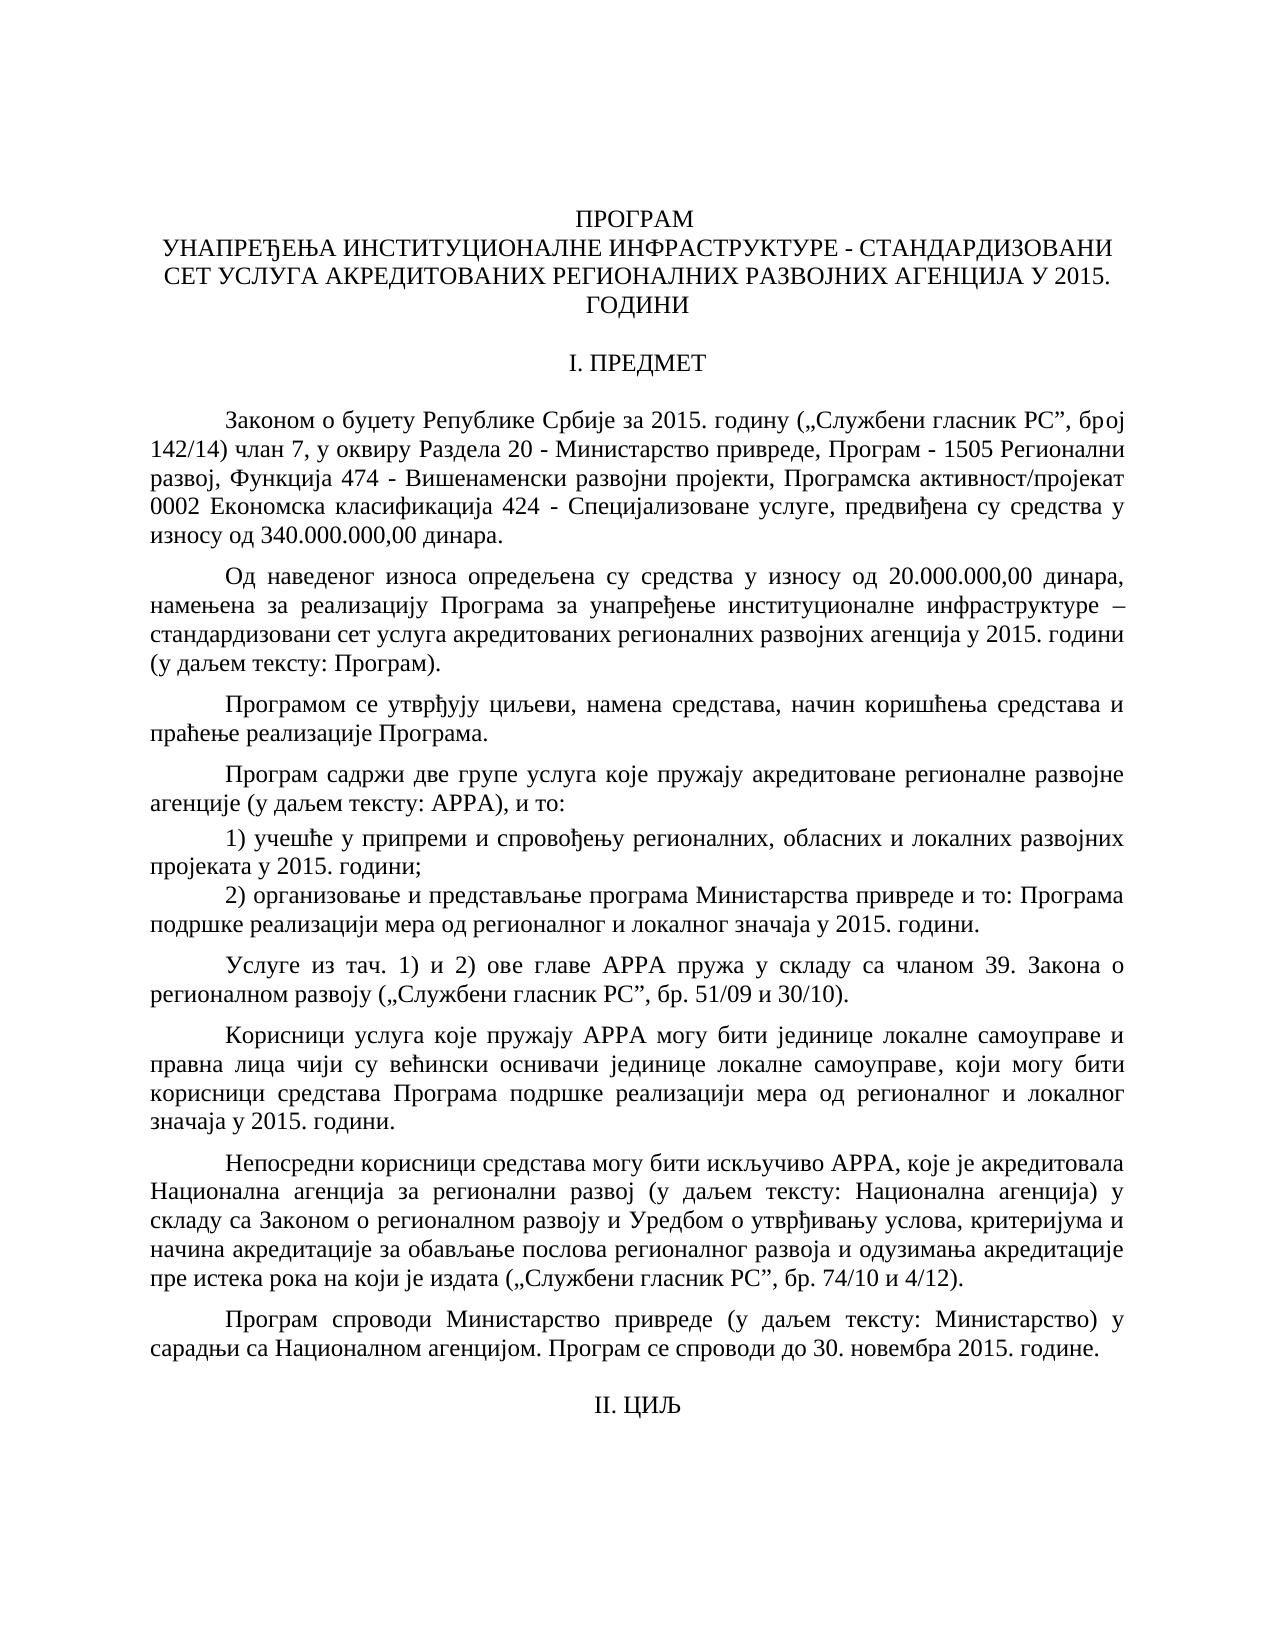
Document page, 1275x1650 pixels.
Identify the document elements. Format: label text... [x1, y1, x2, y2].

text Законом о буџету Републике Србије за 2015. годину („Службени гласник РС”, број 142/14) члан 7, у оквиру Раздела 20 - Министарство привреде, Програм - 1505 Регионални развој, Функција 474 - Вишенаменски развојни пројекти, Програмска активност/пројекат 0002 Економска класификација 424 - Специјализоване услуге, предвиђена су средства у износу од 340.000.000,00 динара. [150, 405, 1125, 549]
text I. ПРЕДМЕТ [150, 348, 1125, 376]
text Од наведеног износа опредељена су средства у износу од 20.000.000,00 динара, намењена за реализацију Програма за унапређење институционалне инфраструктуре – стандардизовани сет услуга акредитованих регионалних развојних агенција у 2015. години (у даљем тексту: Програм). [150, 561, 1125, 676]
text Корисници услуга које пружају АРРА могу бити јединице локалне самоуправе и правна лица чији су већински оснивачи јединице локалне самоуправе, који могу бити корисници средстава Програма подршке реализацији мера од регионалног и локалног значаја у 2015. години. [150, 1020, 1125, 1135]
text Програм спроводи Министарство привреде (у даљем тексту: Министарство) у сарадњи са Националном агенцијом. Програм се спроводи до 30. новембра 2015. године. [150, 1304, 1125, 1361]
text Програм садржи две групе услуга које пружају акредитоване регионалне развојне агенције (у даљем тексту: АРРА), и то: [150, 759, 1125, 816]
text Услуге из тач. 1) и 2) ове главе АРРА пружа у складу са чланом 39. Закона о регионалном развоју („Службени гласник РС”, бр. 51/09 и 30/10). [150, 950, 1125, 1008]
text Програмом се утврђују циљеви, намена средстава, начин коришћења средстава и праћење реализације Програма. [150, 689, 1125, 746]
text ПРОГРАМ УНАПРЕЂЕЊА ИНСТИТУЦИОНАЛНЕ ИНФРАСТРУКТУРЕ - СТАНДАРДИЗОВАНИ СЕТ УСЛУГА АКРЕДИТОВАНИХ РЕГИОНАЛНИХ РАЗВОЈНИХ АГЕНЦИЈА У 2015. ГОДИНИ [150, 204, 1125, 319]
text Непосредни корисници средстава могу бити искључиво АРРА, које је акредитовала Национална агенција за регионални развој (у даљем тексту: Национална агенција) у складу са Законом о регионалном развоју и Уредбом о утврђивању услова, критеријума и начина акредитације за обављање послова регионалног развоја и одузимања акредитације пре истека рока на који је издата („Службени гласник РС”, бр. 74/10 и 4/12). [150, 1148, 1125, 1291]
text 1) учешће у припреми и спровођењу регионалних, обласних и локалних развојних пројеката у 2015. години; [150, 823, 1125, 880]
text 2) организовање и представљање програма Министарства привреде и то: Програма подршке реализацији мера од регионалног и локалног значаја у 2015. години. [150, 880, 1125, 938]
text II. ЦИЉ [150, 1390, 1125, 1419]
